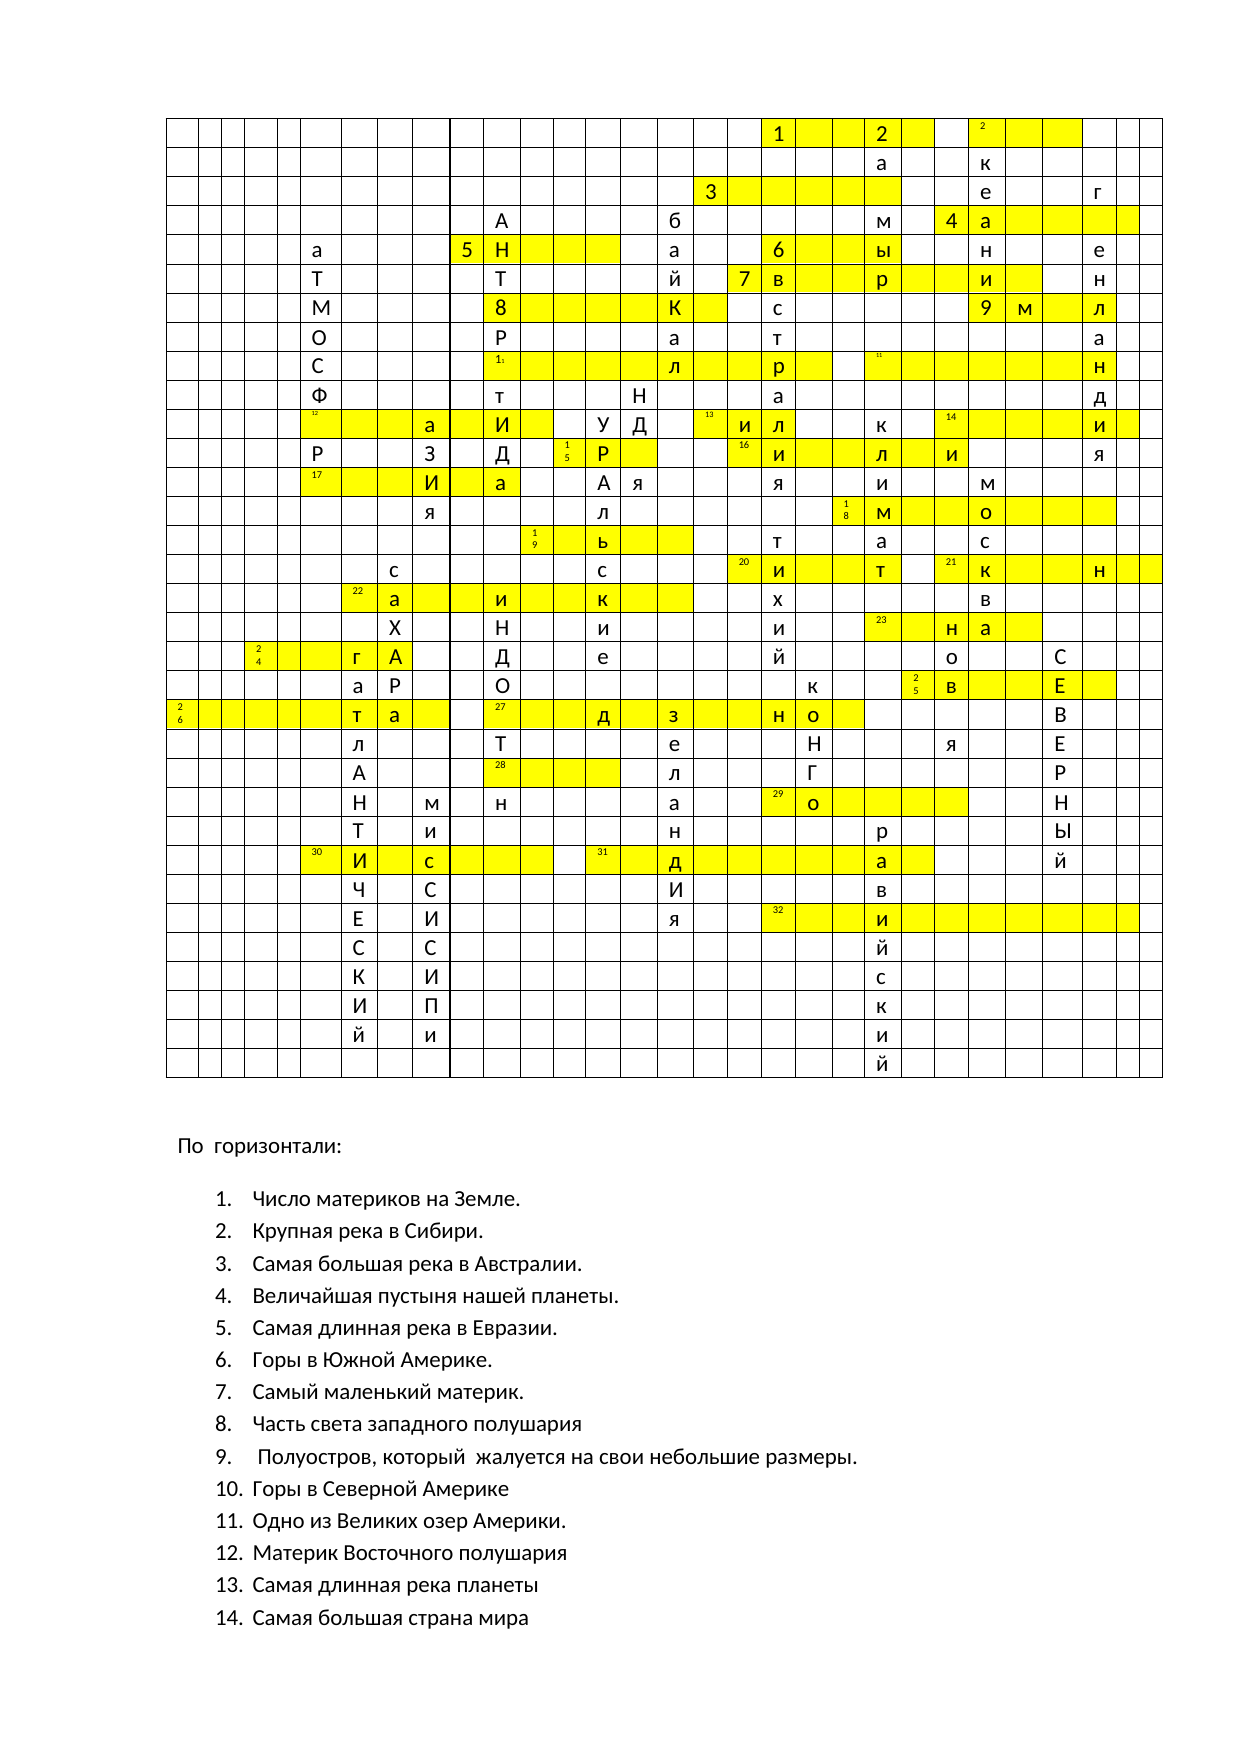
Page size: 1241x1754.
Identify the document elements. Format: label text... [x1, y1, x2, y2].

table_cell й [342, 1020, 377, 1048]
table_cell м [865, 497, 901, 525]
table_cell [586, 991, 620, 1019]
table_cell [1083, 584, 1116, 612]
table_cell [621, 730, 657, 757]
table_cell [451, 642, 483, 670]
table_cell [833, 671, 864, 699]
table_cell 19 [521, 526, 553, 554]
table_cell е [586, 642, 620, 670]
table_header [935, 119, 968, 147]
table_cell 4 [935, 206, 968, 234]
table_cell [833, 613, 864, 641]
table_cell [694, 584, 727, 612]
table_cell [222, 323, 244, 351]
table_cell 24 [245, 642, 277, 670]
table_cell [762, 759, 795, 787]
table_cell [621, 875, 657, 903]
table_cell [278, 875, 300, 903]
table_cell [935, 962, 968, 990]
table_cell [199, 933, 221, 961]
table_cell [222, 555, 244, 583]
table_cell и [586, 613, 620, 641]
table_cell [833, 759, 864, 787]
table_cell [694, 759, 727, 787]
table_cell [1043, 235, 1082, 263]
table_header [378, 119, 412, 147]
table_cell [484, 1049, 520, 1077]
table_cell У [586, 410, 620, 438]
table_cell [865, 177, 901, 205]
table_cell [1117, 846, 1139, 874]
table_cell [796, 148, 832, 176]
table_cell [1083, 700, 1116, 728]
table_cell [1117, 177, 1139, 205]
table_cell [484, 177, 520, 205]
table_cell [1117, 875, 1139, 903]
table_cell [969, 817, 1005, 845]
table_cell В [1043, 700, 1082, 728]
table_cell [199, 671, 221, 699]
table_cell [621, 235, 657, 263]
table_cell [586, 817, 620, 845]
table_cell [521, 759, 553, 787]
table_cell [167, 1020, 198, 1048]
table_cell [694, 323, 727, 351]
table_cell Ч [342, 875, 377, 903]
table_cell [378, 177, 412, 205]
table_cell [222, 613, 244, 641]
table_cell [451, 671, 483, 699]
table_cell [451, 759, 483, 787]
table_cell [1140, 294, 1162, 322]
table_cell б [658, 206, 693, 234]
table_cell 32 [762, 904, 795, 932]
table_cell [902, 294, 934, 322]
table_cell [278, 904, 300, 932]
table_cell [1006, 1049, 1042, 1077]
table_cell [167, 846, 198, 874]
table_header [902, 119, 934, 147]
table_cell [1006, 933, 1042, 961]
table_cell [1006, 759, 1042, 787]
table_cell [694, 555, 727, 583]
table_cell [245, 730, 277, 757]
table_cell [167, 962, 198, 990]
table_cell [378, 265, 412, 292]
table_cell [521, 555, 553, 583]
table_cell [1043, 410, 1082, 438]
table_cell Н [484, 613, 520, 641]
table_cell [833, 410, 864, 438]
table_cell [1117, 671, 1139, 699]
table_cell 30 [301, 846, 341, 874]
table_cell [728, 788, 761, 816]
table_cell [413, 759, 449, 787]
table_cell [199, 846, 221, 874]
table_cell 15 [554, 439, 585, 467]
table_cell [902, 933, 934, 961]
table_cell [1140, 584, 1162, 612]
table_cell [278, 759, 300, 787]
table_cell [586, 904, 620, 932]
table_cell [694, 788, 727, 816]
table_cell 25 [902, 671, 934, 699]
table_cell [694, 671, 727, 699]
table_cell [796, 555, 832, 583]
table_header [1006, 119, 1042, 147]
table_cell [1006, 352, 1042, 380]
table_cell Т [342, 817, 377, 845]
table_cell [1140, 846, 1162, 874]
table_cell [1117, 1020, 1139, 1048]
table_cell [167, 933, 198, 961]
table_cell [222, 439, 244, 467]
table_cell ы [865, 235, 901, 263]
table_cell И [484, 410, 520, 438]
table_header [586, 119, 620, 147]
table_cell [694, 468, 727, 496]
table_cell [301, 526, 341, 554]
table_cell [199, 875, 221, 903]
table_cell [1006, 468, 1042, 496]
table_cell [245, 294, 277, 322]
table_cell и [413, 817, 449, 845]
table_cell а [342, 671, 377, 699]
table_cell [762, 1049, 795, 1077]
table_cell [1006, 206, 1042, 234]
table_cell [762, 730, 795, 757]
table_cell [1117, 206, 1139, 234]
table_cell Е [1043, 730, 1082, 757]
table_cell к [865, 410, 901, 438]
table_cell [413, 381, 449, 409]
table_cell [521, 904, 553, 932]
table_cell [278, 265, 300, 292]
table_cell [413, 526, 449, 554]
table_cell [1043, 875, 1082, 903]
table_cell [1006, 148, 1042, 176]
table_cell [969, 875, 1005, 903]
table_cell [1117, 933, 1139, 961]
table_cell и [969, 265, 1005, 292]
table_cell [554, 671, 585, 699]
table_cell [451, 817, 483, 845]
table_cell [278, 642, 300, 670]
table_cell н [484, 788, 520, 816]
table_cell [1043, 526, 1082, 554]
table_cell [621, 642, 657, 670]
table_cell [621, 759, 657, 787]
table_cell [1140, 468, 1162, 496]
table_cell [1006, 497, 1042, 525]
table_cell [796, 846, 832, 874]
table_header [621, 119, 657, 147]
table_cell и [762, 555, 795, 583]
table_cell [969, 410, 1005, 438]
table_cell [278, 962, 300, 990]
table_cell [413, 1049, 449, 1077]
table_cell н [658, 817, 693, 845]
table_cell 28 [484, 759, 520, 787]
table_cell [278, 439, 300, 467]
table_cell и [413, 1020, 449, 1048]
table_cell [413, 294, 449, 322]
table_cell [1043, 1049, 1082, 1077]
table_cell к [865, 991, 901, 1019]
table_cell [833, 177, 864, 205]
table_cell [278, 381, 300, 409]
table_cell а [378, 584, 412, 612]
table_cell [521, 294, 553, 322]
table_cell [301, 962, 341, 990]
table_cell [1043, 584, 1082, 612]
table_cell [378, 235, 412, 263]
table_cell Е [342, 904, 377, 932]
table_cell [658, 1049, 693, 1077]
table_cell 26 [167, 700, 198, 728]
table_cell [1117, 497, 1139, 525]
table_cell я [621, 468, 657, 496]
table_cell т [484, 381, 520, 409]
table_cell [1006, 962, 1042, 990]
table_cell [167, 1049, 198, 1077]
table_cell [554, 526, 585, 554]
table_cell [586, 1049, 620, 1077]
table_cell [1006, 323, 1042, 351]
table_cell [278, 846, 300, 874]
table_cell [245, 584, 277, 612]
table_cell в [969, 584, 1005, 612]
table_cell 13 [694, 410, 727, 438]
table_cell [1117, 148, 1139, 176]
table_cell [796, 323, 832, 351]
table_cell [1140, 730, 1162, 757]
table_cell [586, 352, 620, 380]
table_cell и [1083, 410, 1116, 438]
table_cell [658, 962, 693, 990]
table_cell с [865, 962, 901, 990]
table_cell [521, 700, 553, 728]
table_cell я [935, 730, 968, 757]
table_cell [762, 817, 795, 845]
table_cell Н [484, 235, 520, 263]
table_cell Н [621, 381, 657, 409]
table_cell 6 [762, 235, 795, 263]
table_cell [1006, 526, 1042, 554]
table_cell [833, 730, 864, 757]
table_cell [301, 730, 341, 757]
table_cell [1117, 642, 1139, 670]
table_cell [1006, 875, 1042, 903]
table_cell [621, 206, 657, 234]
table_cell 12 [301, 410, 341, 438]
table_cell м [1006, 294, 1042, 322]
table_cell [222, 759, 244, 787]
table_cell [935, 323, 968, 351]
table_cell [833, 323, 864, 351]
table_cell [245, 817, 277, 845]
table_cell [245, 177, 277, 205]
table_cell [762, 846, 795, 874]
table_cell [167, 730, 198, 757]
table_cell [301, 700, 341, 728]
table_cell [1117, 613, 1139, 641]
table_header [1083, 119, 1116, 147]
table_cell [694, 526, 727, 554]
table_cell [245, 410, 277, 438]
table_cell [199, 352, 221, 380]
table_cell [902, 265, 934, 292]
table_cell Ы [1043, 817, 1082, 845]
table_cell [586, 381, 620, 409]
table_cell [728, 1020, 761, 1048]
table_cell р [865, 265, 901, 292]
table_cell [342, 497, 377, 525]
table_cell [865, 730, 901, 757]
table_cell [413, 555, 449, 583]
table_cell [378, 759, 412, 787]
table_cell [935, 148, 968, 176]
table_cell [935, 381, 968, 409]
table_cell [451, 352, 483, 380]
table_cell [378, 1049, 412, 1077]
table_header [484, 119, 520, 147]
table_cell [796, 265, 832, 292]
table_cell [342, 148, 377, 176]
table_cell [1043, 352, 1082, 380]
table_cell О [301, 323, 341, 351]
table_cell [1117, 555, 1139, 583]
table_cell [1083, 788, 1116, 816]
table_cell [658, 439, 693, 467]
table_cell л [586, 497, 620, 525]
list Полуостров, который жалуется на свои небольшие размеры. [215, 1442, 1152, 1470]
table_cell [833, 933, 864, 961]
table_cell [1083, 206, 1116, 234]
table_cell [935, 265, 968, 292]
table_cell [278, 1020, 300, 1048]
table_cell [969, 671, 1005, 699]
table_cell 27 [484, 700, 520, 728]
table_cell Т [484, 265, 520, 292]
table_cell [1140, 555, 1162, 583]
table_cell л [342, 730, 377, 757]
table_cell [1117, 1049, 1139, 1077]
table_cell [1006, 730, 1042, 757]
table_cell [902, 962, 934, 990]
table_cell [167, 788, 198, 816]
table_cell [902, 468, 934, 496]
table_cell [1083, 730, 1116, 757]
table_cell [167, 991, 198, 1019]
table_cell [278, 730, 300, 757]
table_cell [554, 730, 585, 757]
table_cell [796, 817, 832, 845]
table_cell [969, 352, 1005, 380]
table_cell [451, 265, 483, 292]
table_cell [1140, 177, 1162, 205]
table_cell [1083, 526, 1116, 554]
table_cell [728, 875, 761, 903]
table_cell н [1083, 352, 1116, 380]
table_cell [342, 613, 377, 641]
table_cell [658, 613, 693, 641]
table_cell и [728, 410, 761, 438]
table_cell 29 [762, 788, 795, 816]
table_cell [902, 730, 934, 757]
table_cell [1006, 846, 1042, 874]
table_cell [796, 584, 832, 612]
table_cell а [413, 410, 449, 438]
table_cell [245, 788, 277, 816]
table_cell [1006, 439, 1042, 467]
table_cell [278, 410, 300, 438]
table_cell [167, 323, 198, 351]
table_cell [451, 526, 483, 554]
table_cell [762, 206, 795, 234]
table_cell [245, 206, 277, 234]
table_cell [935, 1049, 968, 1077]
table_cell [694, 933, 727, 961]
table_cell [1043, 991, 1082, 1019]
table_cell [969, 439, 1005, 467]
table_cell [278, 933, 300, 961]
table_cell [245, 381, 277, 409]
table_cell [762, 875, 795, 903]
table_cell [1140, 206, 1162, 234]
table_cell [199, 468, 221, 496]
table_cell [1083, 962, 1116, 990]
table_cell [969, 759, 1005, 787]
table_cell [245, 671, 277, 699]
table_cell а [658, 788, 693, 816]
table_cell [1117, 904, 1139, 932]
table_cell [278, 497, 300, 525]
table_cell [222, 730, 244, 757]
table_cell [902, 991, 934, 1019]
table_header [694, 119, 727, 147]
table_cell а [969, 206, 1005, 234]
table_cell [222, 700, 244, 728]
table_cell [413, 613, 449, 641]
table_cell [694, 148, 727, 176]
table_cell [694, 904, 727, 932]
table_cell [521, 933, 553, 961]
table_cell [451, 439, 483, 467]
table_cell е [658, 730, 693, 757]
table_cell [554, 468, 585, 496]
table_cell [521, 788, 553, 816]
table_cell а [484, 468, 520, 496]
table_cell [694, 817, 727, 845]
list Часть света западного полушария [215, 1409, 1152, 1438]
table_cell [1043, 177, 1082, 205]
table_cell [278, 1049, 300, 1077]
table_cell [1117, 759, 1139, 787]
table_cell [728, 613, 761, 641]
table_cell [554, 991, 585, 1019]
table_cell [694, 991, 727, 1019]
table_cell [222, 177, 244, 205]
table_cell [222, 1020, 244, 1048]
table_cell [1083, 497, 1116, 525]
table_cell [728, 497, 761, 525]
table_cell [199, 206, 221, 234]
table_cell [245, 759, 277, 787]
table_header [413, 119, 449, 147]
table_cell е [969, 177, 1005, 205]
table_cell [301, 642, 341, 670]
table_cell [694, 613, 727, 641]
table_cell [621, 613, 657, 641]
table_cell [245, 1020, 277, 1048]
table_cell [554, 206, 585, 234]
table_cell [342, 352, 377, 380]
table_cell [167, 875, 198, 903]
table_cell [222, 875, 244, 903]
table_cell [245, 555, 277, 583]
table_cell [521, 352, 553, 380]
table_cell [301, 206, 341, 234]
table_header [554, 119, 585, 147]
table_cell [728, 526, 761, 554]
list Самый маленький материк. [215, 1377, 1152, 1405]
table_cell [521, 991, 553, 1019]
table_cell [694, 497, 727, 525]
table_cell к [969, 555, 1005, 583]
table_cell [199, 1020, 221, 1048]
table_header [167, 119, 198, 147]
table_cell [902, 613, 934, 641]
table_header [199, 119, 221, 147]
table_cell [378, 1020, 412, 1048]
table_cell [796, 177, 832, 205]
table_cell в [935, 671, 968, 699]
table_cell с [413, 846, 449, 874]
table_cell [658, 555, 693, 583]
table_cell [1140, 1049, 1162, 1077]
table_cell [245, 875, 277, 903]
table_cell [521, 439, 553, 467]
table_cell з [658, 700, 693, 728]
table_cell [378, 991, 412, 1019]
table_cell [902, 323, 934, 351]
table_cell [554, 875, 585, 903]
table_cell [451, 497, 483, 525]
table_cell [621, 148, 657, 176]
table_cell С [413, 875, 449, 903]
table_cell в [762, 265, 795, 292]
table_cell [694, 730, 727, 757]
table_cell а [1083, 323, 1116, 351]
table_cell [586, 671, 620, 699]
table_cell [728, 584, 761, 612]
table_cell д [1083, 381, 1116, 409]
table_cell О [484, 671, 520, 699]
table_cell [969, 933, 1005, 961]
table_cell [521, 642, 553, 670]
table_cell [1117, 584, 1139, 612]
table_cell [1140, 962, 1162, 990]
table_cell [413, 700, 449, 728]
table_cell [1140, 642, 1162, 670]
table_cell [199, 148, 221, 176]
table_cell [1043, 381, 1082, 409]
table_cell [413, 235, 449, 263]
table_cell [245, 148, 277, 176]
table_cell [694, 235, 727, 263]
table_cell [1117, 323, 1139, 351]
table_cell [245, 526, 277, 554]
table_cell [1117, 265, 1139, 292]
table_cell [1117, 294, 1139, 322]
table_cell [301, 817, 341, 845]
table_cell [222, 933, 244, 961]
table_cell [865, 700, 901, 728]
table_cell [796, 991, 832, 1019]
table_cell Р [484, 323, 520, 351]
table_cell [167, 206, 198, 234]
table_cell [1043, 962, 1082, 990]
table_cell [378, 352, 412, 380]
table_cell [621, 991, 657, 1019]
table_cell [1006, 700, 1042, 728]
table_cell [1117, 817, 1139, 845]
table_cell [245, 933, 277, 961]
table_cell [278, 613, 300, 641]
table_cell [484, 526, 520, 554]
table_cell А [484, 206, 520, 234]
table_cell [301, 1020, 341, 1048]
table_cell н [1083, 555, 1116, 583]
table_cell [902, 642, 934, 670]
table_cell [658, 584, 693, 612]
table_cell н [1083, 265, 1116, 292]
table_cell [222, 497, 244, 525]
table_cell [554, 323, 585, 351]
table_cell [301, 788, 341, 816]
table_cell Е [1043, 671, 1082, 699]
table_cell [521, 1020, 553, 1048]
table_cell [1140, 904, 1162, 932]
table_cell [833, 1049, 864, 1077]
table_cell [278, 817, 300, 845]
table_cell й [865, 1049, 901, 1077]
table_cell [245, 235, 277, 263]
table_cell [413, 730, 449, 757]
table_cell [222, 642, 244, 670]
table_cell [902, 148, 934, 176]
table_cell [1140, 875, 1162, 903]
table_cell [278, 148, 300, 176]
table_cell Р [378, 671, 412, 699]
table_cell [1140, 148, 1162, 176]
table_cell [484, 148, 520, 176]
table_cell [1083, 642, 1116, 670]
table_cell [451, 904, 483, 932]
table_cell 14 [935, 410, 968, 438]
table_cell [728, 904, 761, 932]
table_cell [245, 846, 277, 874]
table_cell [554, 294, 585, 322]
table_cell [935, 177, 968, 205]
table_cell [586, 730, 620, 757]
table_cell [1006, 265, 1042, 292]
table_cell [1117, 788, 1139, 816]
table_cell [554, 700, 585, 728]
table_header [796, 119, 832, 147]
table_cell о [796, 788, 832, 816]
table_header [1043, 119, 1082, 147]
table_cell [902, 497, 934, 525]
table_cell [1006, 904, 1042, 932]
table_cell [167, 294, 198, 322]
table_cell [586, 1020, 620, 1048]
table_cell с [378, 555, 412, 583]
table_header 1 [762, 119, 795, 147]
table_cell [796, 497, 832, 525]
table_cell [728, 962, 761, 990]
table_cell [1140, 759, 1162, 787]
table_cell [1006, 788, 1042, 816]
table_cell [199, 700, 221, 728]
table_cell [586, 875, 620, 903]
table_cell [902, 235, 934, 263]
table_cell [1140, 671, 1162, 699]
table_cell [796, 439, 832, 467]
table_cell [167, 759, 198, 787]
table_cell в [865, 875, 901, 903]
table_cell т [865, 555, 901, 583]
table_cell [378, 468, 412, 496]
table_cell [301, 613, 341, 641]
table_cell [1083, 817, 1116, 845]
table_cell а [378, 700, 412, 728]
table_cell [728, 759, 761, 787]
table_cell [902, 526, 934, 554]
table_cell [521, 1049, 553, 1077]
table_cell [554, 381, 585, 409]
table_cell [694, 962, 727, 990]
table_cell Р [586, 439, 620, 467]
table_cell [222, 904, 244, 932]
table_cell и [865, 468, 901, 496]
table_cell [301, 497, 341, 525]
table_cell [694, 206, 727, 234]
table_cell [935, 904, 968, 932]
table_cell [694, 642, 727, 670]
table_cell [167, 439, 198, 467]
table_cell [902, 177, 934, 205]
table_cell [222, 846, 244, 874]
table_cell [554, 1020, 585, 1048]
table_cell [199, 410, 221, 438]
table_cell [865, 671, 901, 699]
table_cell [833, 846, 864, 874]
table_cell [167, 497, 198, 525]
table_cell Н [1043, 788, 1082, 816]
table_cell [902, 555, 934, 583]
table_cell [865, 381, 901, 409]
table_cell Г [796, 759, 832, 787]
table_cell [1006, 991, 1042, 1019]
table_cell о [935, 642, 968, 670]
table_cell [621, 497, 657, 525]
table_cell [935, 933, 968, 961]
table_cell 18 [833, 497, 864, 525]
table_cell [1140, 323, 1162, 351]
table_cell 3 [694, 177, 727, 205]
table_cell [796, 613, 832, 641]
table_cell [521, 730, 553, 757]
table_cell [378, 730, 412, 757]
table_header [658, 119, 693, 147]
table_cell [521, 497, 553, 525]
table_cell [554, 933, 585, 961]
table_cell я [1083, 439, 1116, 467]
table_cell [278, 323, 300, 351]
table_cell [728, 235, 761, 263]
table_cell [1140, 817, 1162, 845]
table_cell н [762, 700, 795, 728]
table_cell [796, 352, 832, 380]
table_cell [902, 1049, 934, 1077]
table_cell [167, 148, 198, 176]
table_cell [554, 497, 585, 525]
table_cell [728, 294, 761, 322]
table_cell [833, 875, 864, 903]
table_cell 16 [728, 439, 761, 467]
table_cell [796, 1020, 832, 1048]
table_cell [199, 759, 221, 787]
table_cell [199, 323, 221, 351]
table_cell [935, 352, 968, 380]
table_cell [199, 642, 221, 670]
table_cell [969, 323, 1005, 351]
list Величайшая пустыня нашей планеты. [215, 1281, 1152, 1309]
table_cell [1043, 904, 1082, 932]
table_cell [521, 671, 553, 699]
table_cell [301, 1049, 341, 1077]
table_cell и [484, 584, 520, 612]
table_cell [833, 526, 864, 554]
table_cell [484, 991, 520, 1019]
table_cell [199, 962, 221, 990]
table_cell [199, 991, 221, 1019]
table_cell [378, 817, 412, 845]
table_cell [1083, 148, 1116, 176]
table_cell [1117, 381, 1139, 409]
table_cell [728, 323, 761, 351]
table_cell И [658, 875, 693, 903]
table_cell [301, 875, 341, 903]
table_cell [658, 1020, 693, 1048]
table_cell х [762, 584, 795, 612]
table_cell [413, 148, 449, 176]
table_cell [969, 1020, 1005, 1048]
table_cell [199, 439, 221, 467]
table_cell [586, 265, 620, 292]
table_cell [199, 294, 221, 322]
table_cell Д [484, 439, 520, 467]
table_cell [378, 875, 412, 903]
table_cell [451, 730, 483, 757]
table_cell [621, 177, 657, 205]
table_cell [167, 410, 198, 438]
table_cell [1043, 613, 1082, 641]
table_cell [694, 439, 727, 467]
table_cell [621, 265, 657, 292]
table_cell [586, 177, 620, 205]
table_cell [586, 235, 620, 263]
table_cell [1006, 613, 1042, 641]
table_cell [451, 555, 483, 583]
table_cell 11 [484, 352, 520, 380]
table_cell [278, 991, 300, 1019]
table_cell [554, 817, 585, 845]
table_cell [301, 759, 341, 787]
table_header [301, 119, 341, 147]
table_cell [796, 1049, 832, 1077]
table_cell [935, 584, 968, 612]
table_cell [451, 177, 483, 205]
list Самая большая река в Австралии. [215, 1249, 1152, 1277]
table_cell [658, 381, 693, 409]
table_cell [728, 730, 761, 757]
table_cell с [586, 555, 620, 583]
table_cell С [1043, 642, 1082, 670]
table_cell ь [586, 526, 620, 554]
table_header [728, 119, 761, 147]
table_cell [167, 555, 198, 583]
table_cell [833, 468, 864, 496]
table_cell [969, 846, 1005, 874]
table_cell [694, 1020, 727, 1048]
table_cell [278, 206, 300, 234]
table_cell 22 [342, 584, 377, 612]
table_cell [935, 1020, 968, 1048]
table_cell [621, 671, 657, 699]
table_cell и [762, 613, 795, 641]
table_cell [902, 439, 934, 467]
table_header 2 [865, 119, 901, 147]
table_cell [167, 817, 198, 845]
table_cell 23 [865, 613, 901, 641]
table_cell И [342, 846, 377, 874]
table_cell [658, 642, 693, 670]
table_cell [222, 381, 244, 409]
table_cell [658, 410, 693, 438]
table_cell [621, 1020, 657, 1048]
table_cell [451, 206, 483, 234]
table_cell [1006, 1020, 1042, 1048]
table_cell [1006, 584, 1042, 612]
table_cell [1043, 1020, 1082, 1048]
table_cell л [658, 759, 693, 787]
table_cell [1006, 642, 1042, 670]
table_header [245, 119, 277, 147]
table_cell с [762, 294, 795, 322]
table_cell [694, 265, 727, 292]
table_cell [245, 991, 277, 1019]
table_cell [245, 468, 277, 496]
table_cell [451, 294, 483, 322]
table_cell т [762, 323, 795, 351]
table_cell [1006, 381, 1042, 409]
table_cell [167, 352, 198, 380]
table_cell [278, 700, 300, 728]
table_cell [658, 148, 693, 176]
table_cell 20 [728, 555, 761, 583]
table_cell м [969, 468, 1005, 496]
table_cell [1140, 700, 1162, 728]
table_cell [1140, 439, 1162, 467]
table_cell [199, 555, 221, 583]
table_cell [521, 235, 553, 263]
table_cell д [586, 700, 620, 728]
table_cell А [586, 468, 620, 496]
table_cell [278, 177, 300, 205]
table_cell [621, 439, 657, 467]
table_cell [521, 846, 553, 874]
table_cell [833, 991, 864, 1019]
table_cell 31 [586, 846, 620, 874]
table_cell [1140, 526, 1162, 554]
table_cell [728, 642, 761, 670]
list Самая большая страна мира [215, 1603, 1152, 1631]
table_cell [1140, 1020, 1162, 1048]
table_cell [621, 584, 657, 612]
table_cell Н [796, 730, 832, 757]
table_cell [762, 933, 795, 961]
table_cell [833, 206, 864, 234]
table_cell [621, 962, 657, 990]
table_cell с [969, 526, 1005, 554]
table_cell [1117, 991, 1139, 1019]
table_cell [694, 700, 727, 728]
table_cell 17 [301, 468, 341, 496]
table_cell [658, 671, 693, 699]
table_cell [245, 497, 277, 525]
table_cell [694, 875, 727, 903]
table_cell [521, 962, 553, 990]
table_cell [451, 700, 483, 728]
table_cell [796, 206, 832, 234]
table_cell [865, 759, 901, 787]
list Горы в Южной Америке. [215, 1345, 1152, 1373]
table_cell 7 [728, 265, 761, 292]
table_cell [621, 933, 657, 961]
table_cell [621, 817, 657, 845]
table_cell [484, 875, 520, 903]
table_cell [554, 352, 585, 380]
table_header [1117, 119, 1139, 147]
table_cell [245, 352, 277, 380]
table_cell [902, 817, 934, 845]
table_cell [902, 410, 934, 438]
table_cell [935, 759, 968, 787]
table_cell е [1083, 235, 1116, 263]
table_cell [1140, 497, 1162, 525]
table_cell [1117, 410, 1139, 438]
table_cell [658, 497, 693, 525]
table_cell р [762, 352, 795, 380]
table_cell [167, 468, 198, 496]
table_cell [1117, 526, 1139, 554]
table_cell [1117, 235, 1139, 263]
table_cell [521, 817, 553, 845]
table_cell [1083, 933, 1116, 961]
table_cell [278, 555, 300, 583]
table_cell [833, 439, 864, 467]
table_cell [694, 294, 727, 322]
table_cell [199, 497, 221, 525]
table_cell м [413, 788, 449, 816]
table_cell [222, 352, 244, 380]
table_cell [796, 294, 832, 322]
table_cell [301, 584, 341, 612]
table_cell [694, 1049, 727, 1077]
table_cell [554, 265, 585, 292]
table_cell [451, 1049, 483, 1077]
table_cell [199, 730, 221, 757]
table_cell [301, 933, 341, 961]
table_cell [902, 381, 934, 409]
table_cell [1117, 730, 1139, 757]
table_cell А [378, 642, 412, 670]
table_cell [728, 817, 761, 845]
table_cell л [1083, 294, 1116, 322]
table_cell [484, 1020, 520, 1048]
table_cell К [658, 294, 693, 322]
table_header [833, 119, 864, 147]
table_cell [167, 904, 198, 932]
table_cell й [762, 642, 795, 670]
table_header [222, 119, 244, 147]
table_cell [521, 381, 553, 409]
table_cell [167, 235, 198, 263]
table_cell [245, 904, 277, 932]
table_cell [586, 148, 620, 176]
table_cell [658, 991, 693, 1019]
table_cell [728, 352, 761, 380]
table_cell [833, 235, 864, 263]
table_cell [1117, 700, 1139, 728]
table_cell [658, 933, 693, 961]
table_cell [378, 148, 412, 176]
table_cell [521, 613, 553, 641]
table_cell [1083, 991, 1116, 1019]
table_cell [902, 700, 934, 728]
table_cell [554, 788, 585, 816]
table_cell [621, 700, 657, 728]
table_cell [833, 381, 864, 409]
table_cell [833, 788, 864, 816]
table_cell [902, 788, 934, 816]
table_cell [1043, 323, 1082, 351]
table_cell [222, 671, 244, 699]
table_cell [1043, 294, 1082, 322]
table_cell Т [301, 265, 341, 292]
table_cell [728, 148, 761, 176]
table_cell [1083, 875, 1116, 903]
table_cell [451, 323, 483, 351]
table_cell т [342, 700, 377, 728]
table_cell С [301, 352, 341, 380]
table_cell [521, 177, 553, 205]
table_cell [451, 410, 483, 438]
table_cell [1006, 555, 1042, 583]
table_cell [1140, 352, 1162, 380]
table_cell [378, 381, 412, 409]
table_cell [1140, 933, 1162, 961]
table_cell [728, 846, 761, 874]
table_cell [865, 294, 901, 322]
table_cell [1140, 613, 1162, 641]
table_cell [728, 933, 761, 961]
table_cell И [342, 991, 377, 1019]
table_cell [658, 177, 693, 205]
table_cell [1043, 206, 1082, 234]
table_cell [222, 235, 244, 263]
table_cell [451, 933, 483, 961]
table_cell [222, 526, 244, 554]
table_cell [1140, 381, 1162, 409]
table_header 2 [969, 119, 1005, 147]
table_header [1140, 119, 1162, 147]
table_cell [865, 584, 901, 612]
table_cell [451, 613, 483, 641]
table_cell [245, 323, 277, 351]
table_cell [167, 584, 198, 612]
table_cell к [969, 148, 1005, 176]
table_cell [833, 962, 864, 990]
table_cell [554, 148, 585, 176]
table_cell [554, 759, 585, 787]
table_cell [762, 148, 795, 176]
table_cell [245, 613, 277, 641]
table_cell [413, 265, 449, 292]
table_cell г [1083, 177, 1116, 205]
table_cell [245, 265, 277, 292]
table_cell [1043, 265, 1082, 292]
table_cell [694, 352, 727, 380]
table_cell [1006, 410, 1042, 438]
table_cell [554, 410, 585, 438]
table_cell [301, 148, 341, 176]
table_cell [378, 439, 412, 467]
table_cell [1083, 613, 1116, 641]
table_cell [301, 555, 341, 583]
table_cell [278, 294, 300, 322]
table_cell [342, 468, 377, 496]
table_cell [378, 788, 412, 816]
table_cell [969, 642, 1005, 670]
table_cell [762, 991, 795, 1019]
table_cell Д [621, 410, 657, 438]
table_cell [902, 1020, 934, 1048]
table_cell [521, 875, 553, 903]
table_cell [833, 294, 864, 322]
table_cell я [413, 497, 449, 525]
table_cell [554, 642, 585, 670]
list Самая длинная река планеты [215, 1571, 1152, 1598]
table_cell [621, 846, 657, 874]
table_cell [484, 933, 520, 961]
table_cell [621, 323, 657, 351]
table_cell а [865, 846, 901, 874]
table_cell й [865, 933, 901, 961]
table_cell [167, 265, 198, 292]
table_cell С [342, 933, 377, 961]
table_cell [1083, 468, 1116, 496]
table_cell и [762, 439, 795, 467]
table_cell [969, 700, 1005, 728]
table_cell [199, 904, 221, 932]
table_cell [451, 584, 483, 612]
table_cell [621, 352, 657, 380]
table_header [521, 119, 553, 147]
table_cell [413, 671, 449, 699]
table_cell [796, 381, 832, 409]
table_cell П [413, 991, 449, 1019]
table_cell [199, 1049, 221, 1077]
table_cell [833, 148, 864, 176]
table_cell н [969, 235, 1005, 263]
table_cell [902, 206, 934, 234]
table_cell [413, 206, 449, 234]
table_cell [969, 991, 1005, 1019]
table_cell [586, 323, 620, 351]
table_cell [902, 352, 934, 380]
table_cell д [658, 846, 693, 874]
table_cell [796, 875, 832, 903]
table_cell [1006, 177, 1042, 205]
table_cell [222, 410, 244, 438]
table_cell [796, 642, 832, 670]
table_cell [621, 294, 657, 322]
table_cell И [413, 962, 449, 990]
table_cell и [865, 904, 901, 932]
table_cell [833, 700, 864, 728]
table_cell [245, 1049, 277, 1077]
table_cell [865, 788, 901, 816]
table_cell [451, 468, 483, 496]
table_cell 21 [935, 555, 968, 583]
table_cell [1117, 962, 1139, 990]
table_cell [621, 1049, 657, 1077]
table_cell [586, 933, 620, 961]
table_cell [833, 904, 864, 932]
table_cell Х [378, 613, 412, 641]
table_cell [301, 177, 341, 205]
table_cell [167, 526, 198, 554]
table_cell [621, 904, 657, 932]
table_cell [378, 410, 412, 438]
table_cell [413, 352, 449, 380]
table_cell [586, 206, 620, 234]
table_cell и [865, 1020, 901, 1048]
table_cell А [342, 759, 377, 787]
table_cell м [865, 206, 901, 234]
table_cell а [658, 323, 693, 351]
table_cell [833, 584, 864, 612]
table_cell [796, 410, 832, 438]
table_cell [378, 206, 412, 234]
table_cell [167, 381, 198, 409]
list Одно из Великих озер Америки. [215, 1506, 1152, 1534]
table_cell [1117, 439, 1139, 467]
table_cell [301, 671, 341, 699]
table_cell [796, 235, 832, 263]
table_cell [762, 671, 795, 699]
table_cell [865, 642, 901, 670]
table_cell Н [342, 788, 377, 816]
table_cell [222, 584, 244, 612]
table_cell [554, 613, 585, 641]
table_cell [902, 759, 934, 787]
table_cell [167, 671, 198, 699]
table_cell [658, 468, 693, 496]
table_cell [278, 788, 300, 816]
table_cell [222, 991, 244, 1019]
table_cell [342, 206, 377, 234]
table_cell [969, 788, 1005, 816]
table_cell [1083, 1049, 1116, 1077]
table_cell [796, 526, 832, 554]
table_header [342, 119, 377, 147]
table_cell [902, 875, 934, 903]
table_cell [342, 410, 377, 438]
table_cell [728, 671, 761, 699]
table_cell [222, 962, 244, 990]
table_cell [199, 235, 221, 263]
table_cell [969, 904, 1005, 932]
table_cell [1140, 235, 1162, 263]
table_cell [342, 265, 377, 292]
table_cell [451, 148, 483, 176]
table_cell [521, 148, 553, 176]
table_cell г [342, 642, 377, 670]
table_cell [301, 904, 341, 932]
table_cell [1083, 1020, 1116, 1048]
table_cell й [658, 265, 693, 292]
table_cell [378, 846, 412, 874]
table_cell [935, 294, 968, 322]
table_cell [342, 526, 377, 554]
table_cell р [865, 817, 901, 845]
table_cell [1043, 497, 1082, 525]
table_cell [833, 1020, 864, 1048]
list Число материков на Земле. [215, 1184, 1152, 1212]
table_cell [1083, 846, 1116, 874]
table_cell [833, 817, 864, 845]
list Крупная река в Сибири. [215, 1216, 1152, 1244]
table_cell [796, 468, 832, 496]
table_cell [1083, 904, 1116, 932]
table_cell [621, 526, 657, 554]
table_cell [199, 177, 221, 205]
table_cell [935, 875, 968, 903]
table_cell [245, 439, 277, 467]
table_cell [484, 962, 520, 990]
table_cell а [865, 526, 901, 554]
table_cell я [762, 468, 795, 496]
table_cell [521, 265, 553, 292]
table_cell [621, 788, 657, 816]
table_cell л [865, 439, 901, 467]
table_cell [342, 381, 377, 409]
table_cell [484, 817, 520, 845]
table_cell [796, 962, 832, 990]
table_cell [521, 584, 553, 612]
table_cell [762, 1020, 795, 1048]
table_cell [451, 846, 483, 874]
table_cell [199, 265, 221, 292]
table_cell [378, 294, 412, 322]
table_cell [728, 700, 761, 728]
table_cell [342, 235, 377, 263]
table_cell [199, 788, 221, 816]
table_cell [521, 468, 553, 496]
table_cell [199, 526, 221, 554]
table_cell [521, 410, 553, 438]
table_cell [554, 846, 585, 874]
table_cell 8 [484, 294, 520, 322]
table_cell [935, 468, 968, 496]
table_cell [762, 962, 795, 990]
table_cell [342, 1049, 377, 1077]
table_cell [554, 584, 585, 612]
table_cell [278, 235, 300, 263]
table_cell [1043, 555, 1082, 583]
table_cell З [413, 439, 449, 467]
table_cell [451, 875, 483, 903]
table_cell [278, 584, 300, 612]
table_cell [1117, 468, 1139, 496]
table_cell [1043, 148, 1082, 176]
table_cell [222, 788, 244, 816]
table_cell Ф [301, 381, 341, 409]
table_cell [833, 352, 864, 380]
table_cell 11 [865, 352, 901, 380]
table_cell [378, 526, 412, 554]
table_cell [728, 381, 761, 409]
table_cell [278, 671, 300, 699]
table_cell [199, 584, 221, 612]
table_cell [278, 352, 300, 380]
table_cell [378, 904, 412, 932]
table_cell [621, 555, 657, 583]
table_header [451, 119, 483, 147]
table_cell [935, 846, 968, 874]
table_cell [554, 235, 585, 263]
table_cell М [301, 294, 341, 322]
table_cell л [658, 352, 693, 380]
table_cell 5 [451, 235, 483, 263]
table_cell [1117, 352, 1139, 380]
table_cell [378, 962, 412, 990]
table_cell Т [484, 730, 520, 757]
table_cell [554, 904, 585, 932]
table_cell [378, 497, 412, 525]
table_cell я [658, 904, 693, 932]
table_cell [342, 177, 377, 205]
table_cell [222, 206, 244, 234]
table_cell [935, 991, 968, 1019]
table_cell [245, 962, 277, 990]
table_cell [301, 991, 341, 1019]
table_cell [935, 788, 968, 816]
table_cell [484, 497, 520, 525]
table_cell [222, 265, 244, 292]
table_cell [1083, 671, 1116, 699]
table_cell [342, 294, 377, 322]
table_cell [728, 206, 761, 234]
table_cell н [935, 613, 968, 641]
table_cell [413, 323, 449, 351]
table_cell [728, 468, 761, 496]
table_cell [278, 526, 300, 554]
table_cell а [762, 381, 795, 409]
table_cell И [413, 468, 449, 496]
table_cell [554, 1049, 585, 1077]
table_cell [167, 642, 198, 670]
table_cell а [865, 148, 901, 176]
table_cell [451, 991, 483, 1019]
table_cell к [586, 584, 620, 612]
table_cell [1043, 439, 1082, 467]
table_cell [935, 235, 968, 263]
table_cell [694, 381, 727, 409]
table_cell [586, 788, 620, 816]
table_cell [1006, 671, 1042, 699]
table_cell [935, 497, 968, 525]
table_cell т [762, 526, 795, 554]
table_cell [969, 381, 1005, 409]
table_cell 9 [969, 294, 1005, 322]
table_cell [865, 323, 901, 351]
table_cell [167, 177, 198, 205]
table_cell [1083, 759, 1116, 787]
table_cell [484, 846, 520, 874]
table_cell [586, 962, 620, 990]
table_cell [969, 962, 1005, 990]
table_cell [935, 817, 968, 845]
table_cell [1043, 933, 1082, 961]
table_cell Д [484, 642, 520, 670]
table_cell [222, 148, 244, 176]
table_cell [245, 700, 277, 728]
table_cell о [969, 497, 1005, 525]
table_cell [658, 526, 693, 554]
table_cell а [969, 613, 1005, 641]
table_cell л [762, 410, 795, 438]
table_cell [1006, 235, 1042, 263]
table_cell [199, 381, 221, 409]
table_cell [969, 730, 1005, 757]
table_cell [342, 555, 377, 583]
table_cell [1006, 817, 1042, 845]
table_cell [451, 788, 483, 816]
table_cell [728, 177, 761, 205]
table_cell а [301, 235, 341, 263]
table_cell [762, 177, 795, 205]
table_cell [378, 323, 412, 351]
table_cell [554, 962, 585, 990]
table_cell [833, 265, 864, 292]
table_cell [222, 817, 244, 845]
table_cell [728, 991, 761, 1019]
table_cell [484, 555, 520, 583]
table_cell [451, 381, 483, 409]
table_cell й [1043, 846, 1082, 874]
table_cell [796, 904, 832, 932]
table_cell [902, 904, 934, 932]
table_cell [796, 933, 832, 961]
table_cell [278, 468, 300, 496]
table_cell [1140, 991, 1162, 1019]
table_cell к [796, 671, 832, 699]
table_cell К [342, 962, 377, 990]
table_cell [728, 1049, 761, 1077]
list Горы в Северной Америке [215, 1474, 1152, 1502]
table_cell [902, 584, 934, 612]
list Самая длинная река в Евразии. [215, 1313, 1152, 1341]
text По горизонтали: [177, 1131, 1152, 1159]
table_cell [451, 962, 483, 990]
table_cell [902, 846, 934, 874]
table_cell [342, 323, 377, 351]
table_cell [521, 206, 553, 234]
table_cell [935, 700, 968, 728]
table_cell [222, 294, 244, 322]
table_cell [1043, 468, 1082, 496]
table_cell [1140, 265, 1162, 292]
table_cell а [658, 235, 693, 263]
table_cell о [796, 700, 832, 728]
table_cell [833, 555, 864, 583]
table_cell [694, 846, 727, 874]
table_cell Р [301, 439, 341, 467]
table_cell [413, 642, 449, 670]
table_cell [167, 613, 198, 641]
table_cell [413, 584, 449, 612]
table_header [278, 119, 300, 147]
table_cell [1140, 410, 1162, 438]
table_cell [935, 526, 968, 554]
table_cell [586, 759, 620, 787]
table_cell Р [1043, 759, 1082, 787]
list Материк Восточного полушария [215, 1538, 1152, 1566]
table_cell и [935, 439, 968, 467]
table_cell [833, 642, 864, 670]
table_cell [1140, 788, 1162, 816]
table_cell [554, 555, 585, 583]
table_cell [762, 497, 795, 525]
table_cell [554, 177, 585, 205]
table_cell И [413, 904, 449, 932]
table_cell [484, 904, 520, 932]
table_cell [413, 177, 449, 205]
table_cell [586, 294, 620, 322]
table_cell [222, 1049, 244, 1077]
table_cell [451, 1020, 483, 1048]
table_cell [342, 439, 377, 467]
table_cell [969, 1049, 1005, 1077]
table_cell [521, 323, 553, 351]
table_cell [222, 468, 244, 496]
table_cell С [413, 933, 449, 961]
table_cell [199, 817, 221, 845]
table_cell [378, 933, 412, 961]
table_cell [199, 613, 221, 641]
